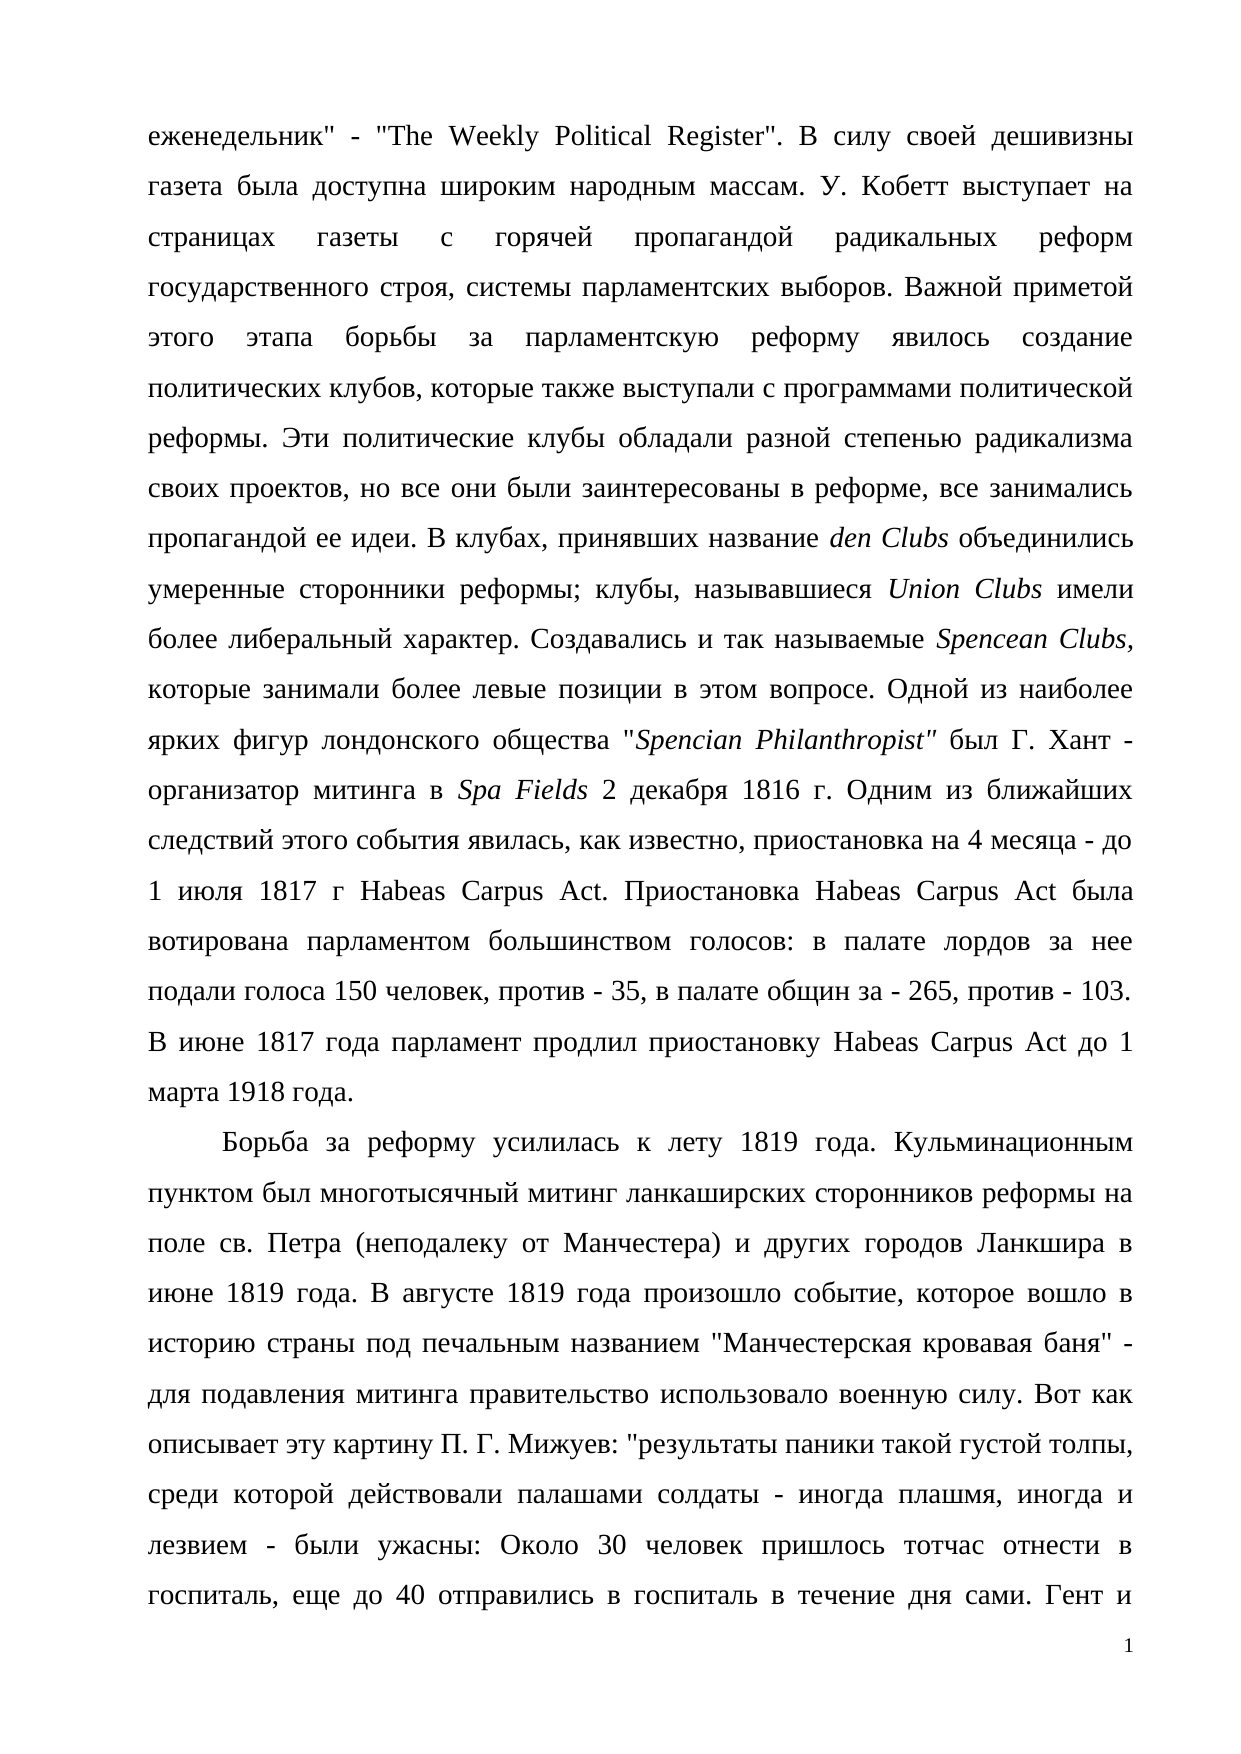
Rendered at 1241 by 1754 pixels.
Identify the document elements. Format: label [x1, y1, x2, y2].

text [148, 118, 1134, 1108]
text [148, 1124, 1134, 1611]
